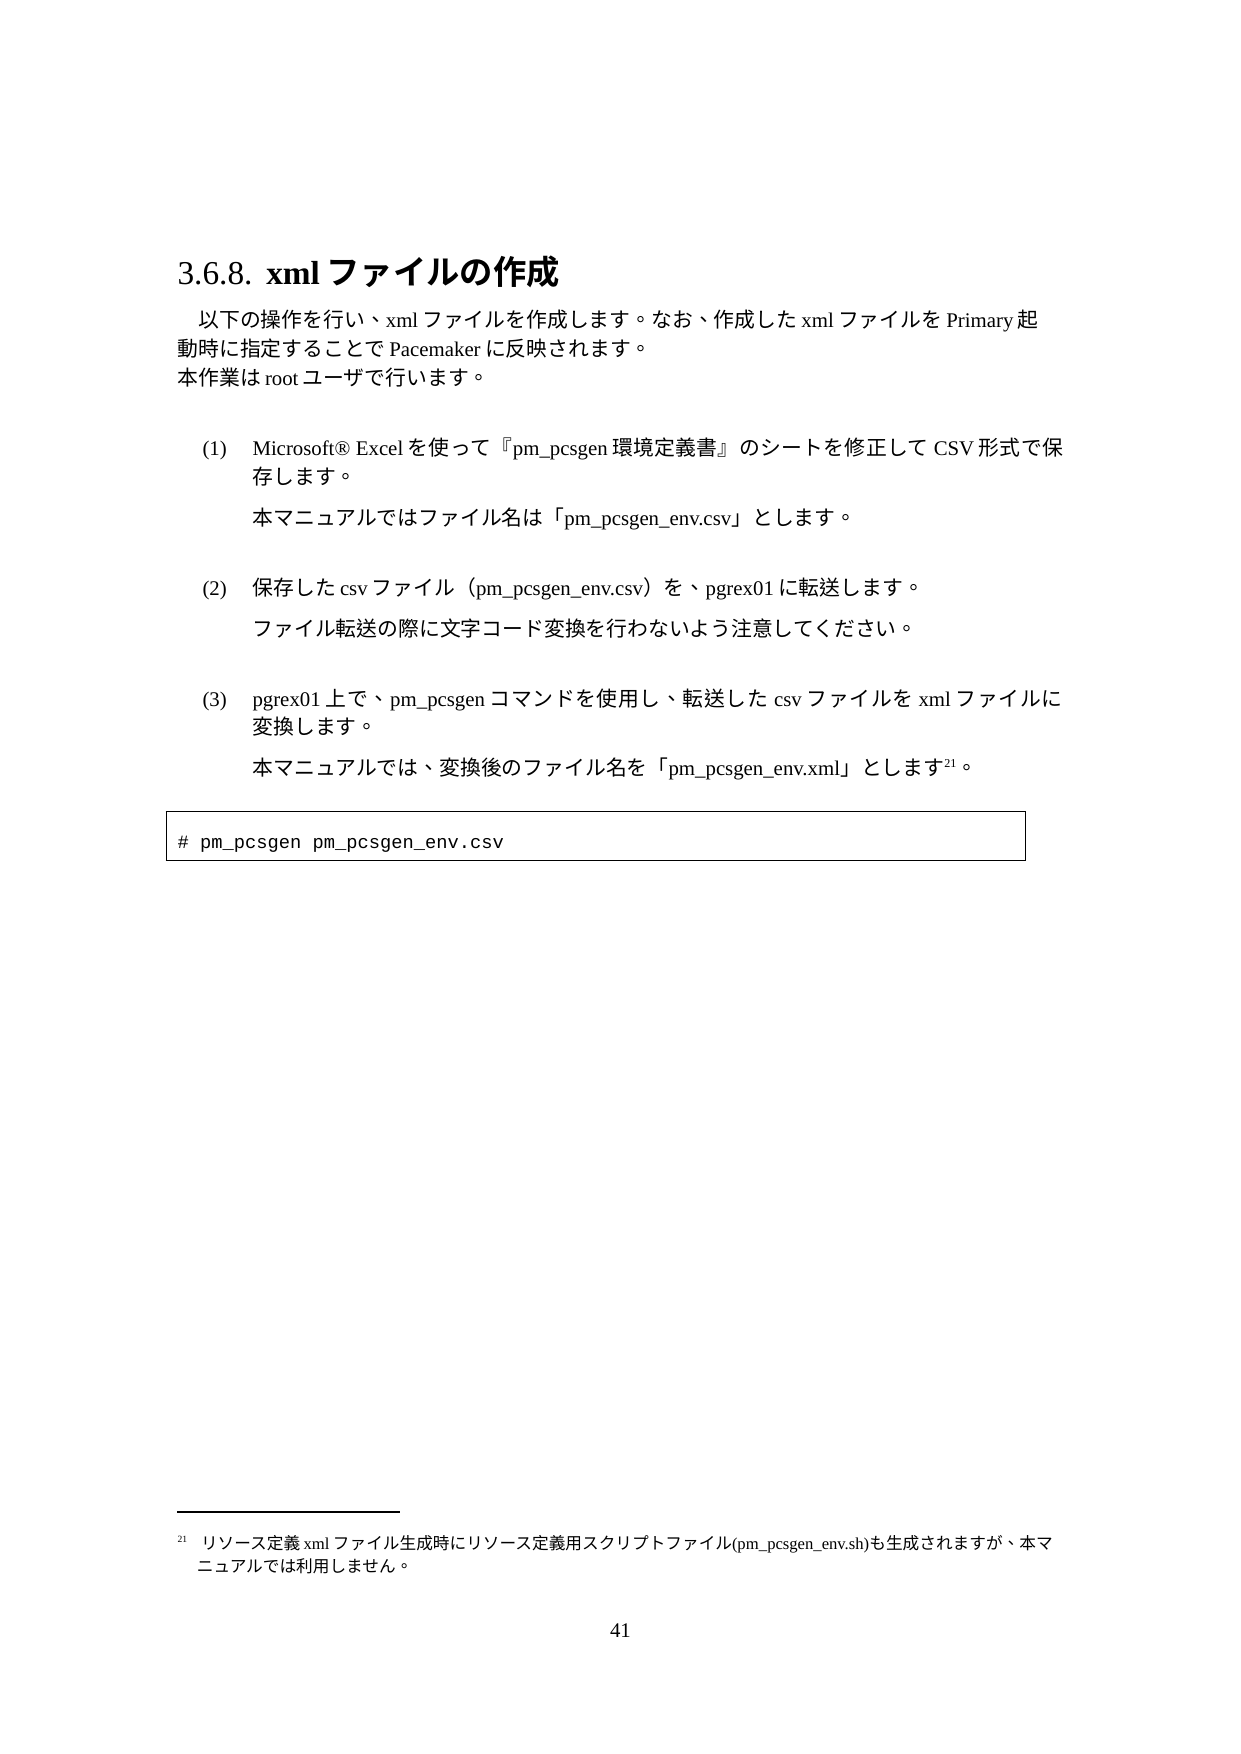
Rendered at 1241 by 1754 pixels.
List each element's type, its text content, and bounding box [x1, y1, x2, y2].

subtitle xmlファイルの作成 [177, 248, 1063, 294]
text 本作業はrootユーザで行います。 [177, 363, 1054, 392]
list ファイル転送の際に文字コード変換を行わないよう注意してください。 [202, 614, 1063, 642]
text 以下の操作を行い、xmlファイルを作成します。なお、作成したxmlファイルをPrimary起動時に指定することでPacemakerに反映されます。 [177, 304, 1054, 363]
list 本マニュアルでは、変換後のファイル名を「pm_pcsgen_env.xml」とします。 [202, 753, 1063, 782]
table_header # pm_pcsgen pm_pcsgen_env.csv [167, 812, 1025, 859]
list 本マニュアルではファイル名は「pm_pcsgen_env.csv」とします。 [202, 503, 1063, 531]
list Microsoft® Excelを使って『pm_pcsgen環境定義書』のシートを修正してCSV形式で保存します。 [202, 433, 1063, 490]
list pgrex01上で、pm_pcsgenコマンドを使用し、転送したcsvファイルをxmlファイルに変換します。 [202, 684, 1063, 741]
list 保存したcsvファイル（pm_pcsgen_env.csv）を、pgrex01に転送します。 [202, 573, 1063, 601]
